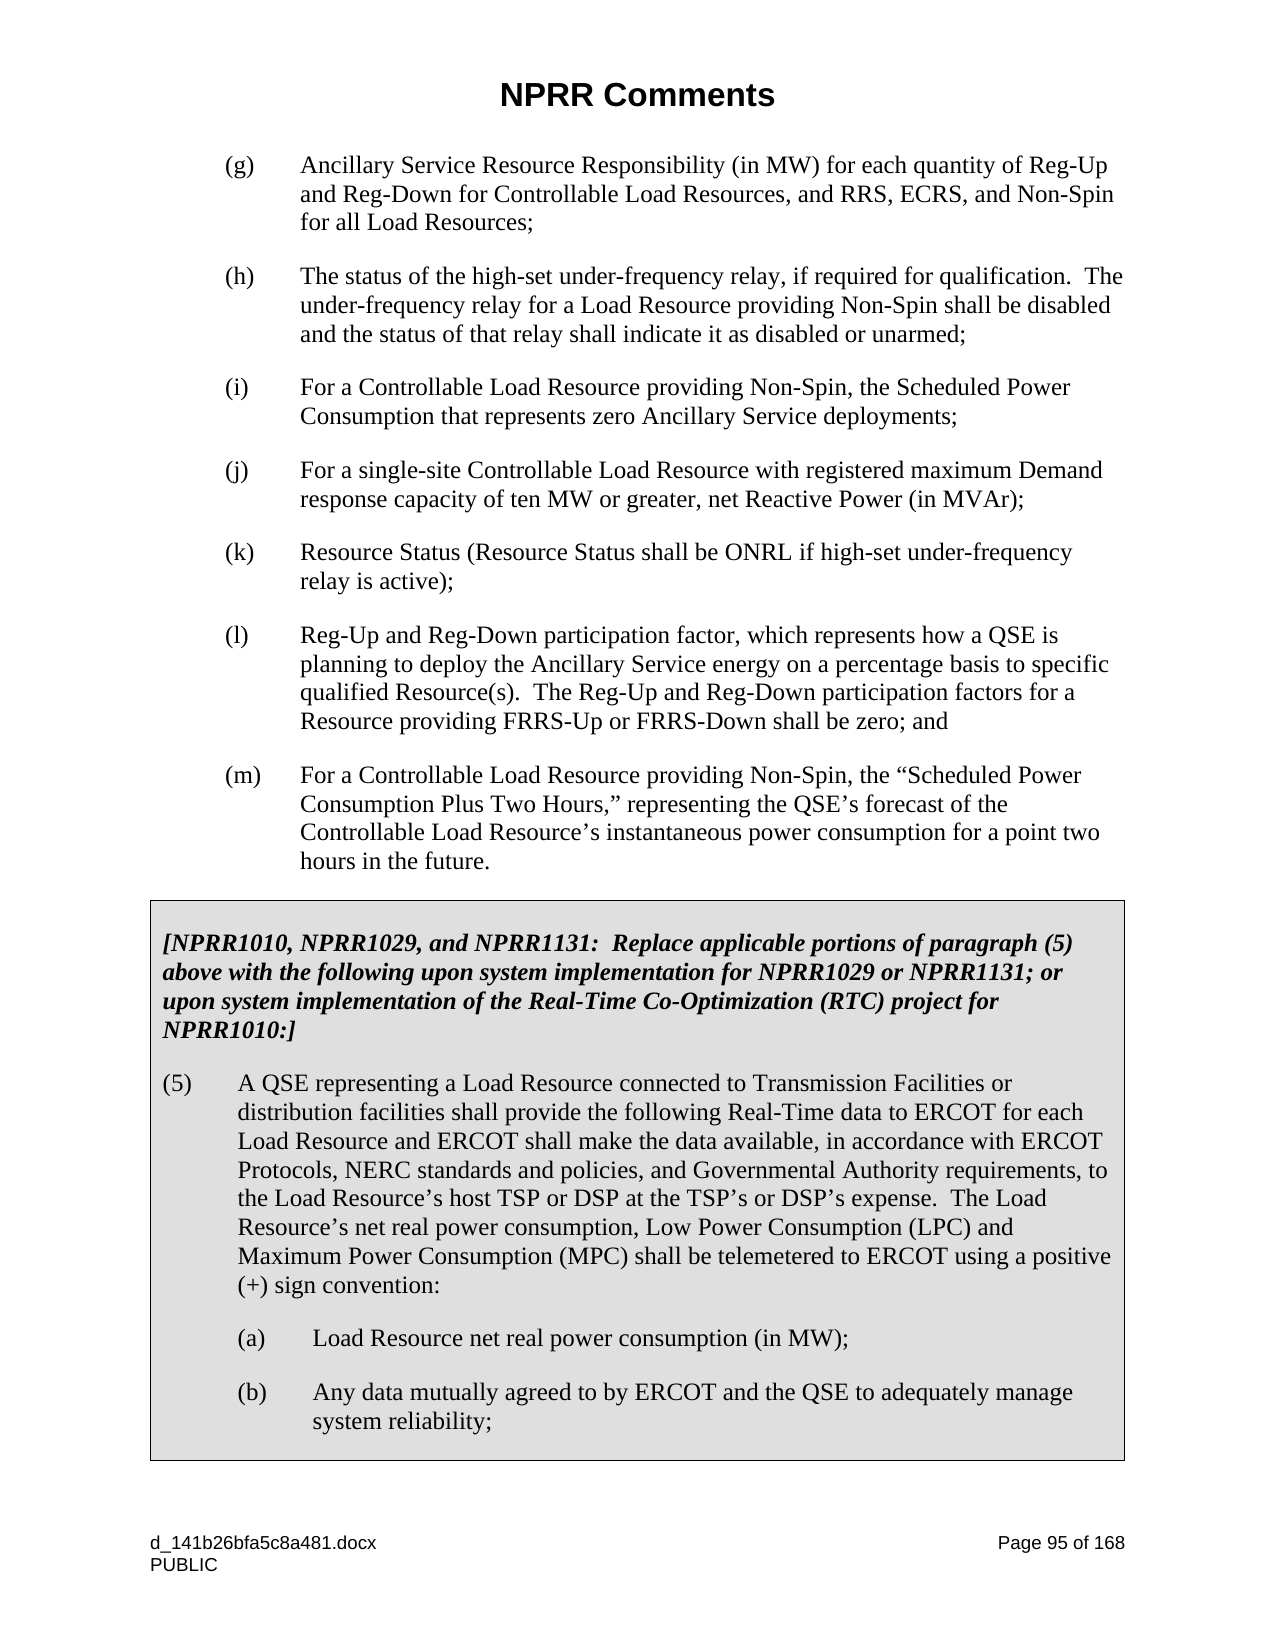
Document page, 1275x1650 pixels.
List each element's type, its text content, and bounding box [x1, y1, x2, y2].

text (h) The status of the high-set under-frequency relay, if required for qualification. The under-frequency relay for a Load Resource providing Non-Spin shall be disabled and the status of that relay shall indicate it as disabled or unarmed; [225, 261, 1125, 347]
text (i) For a Controllable Load Resource providing Non-Spin, the Scheduled Power Consumption that represents zero Ancillary Service deployments; [225, 372, 1125, 430]
text (m) For a Controllable Load Resource providing Non-Spin, the “Scheduled Power Consumption Plus Two Hours,” representing the QSE’s forecast of the Controllable Load Resource’s instantaneous power consumption for a point two hours in the future. [225, 760, 1125, 875]
text (g) Ancillary Service Resource Responsibility (in MW) for each quantity of Reg-Up and Reg-Down for Controllable Load Resources, and RRS, ECRS, and Non-Spin for all Load Resources; [225, 150, 1125, 236]
text (k) Resource Status (Resource Status shall be ONRL if high-set under-frequency relay is active); [225, 537, 1125, 595]
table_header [151, 901, 1124, 1460]
text (l) Reg-Up and Reg-Down participation factor, which represents how a QSE is planning to deploy the Ancillary Service energy on a percentage basis to specific qualified Resource(s). The Reg-Up and Reg-Down participation factors for a Resource providing FRRS-Up or FRRS-Down shall be zero; and [225, 620, 1125, 735]
text (j) For a single-site Controllable Load Resource with registered maximum Demand response capacity of ten MW or greater, net Reactive Power (in MVAr); [225, 455, 1125, 512]
